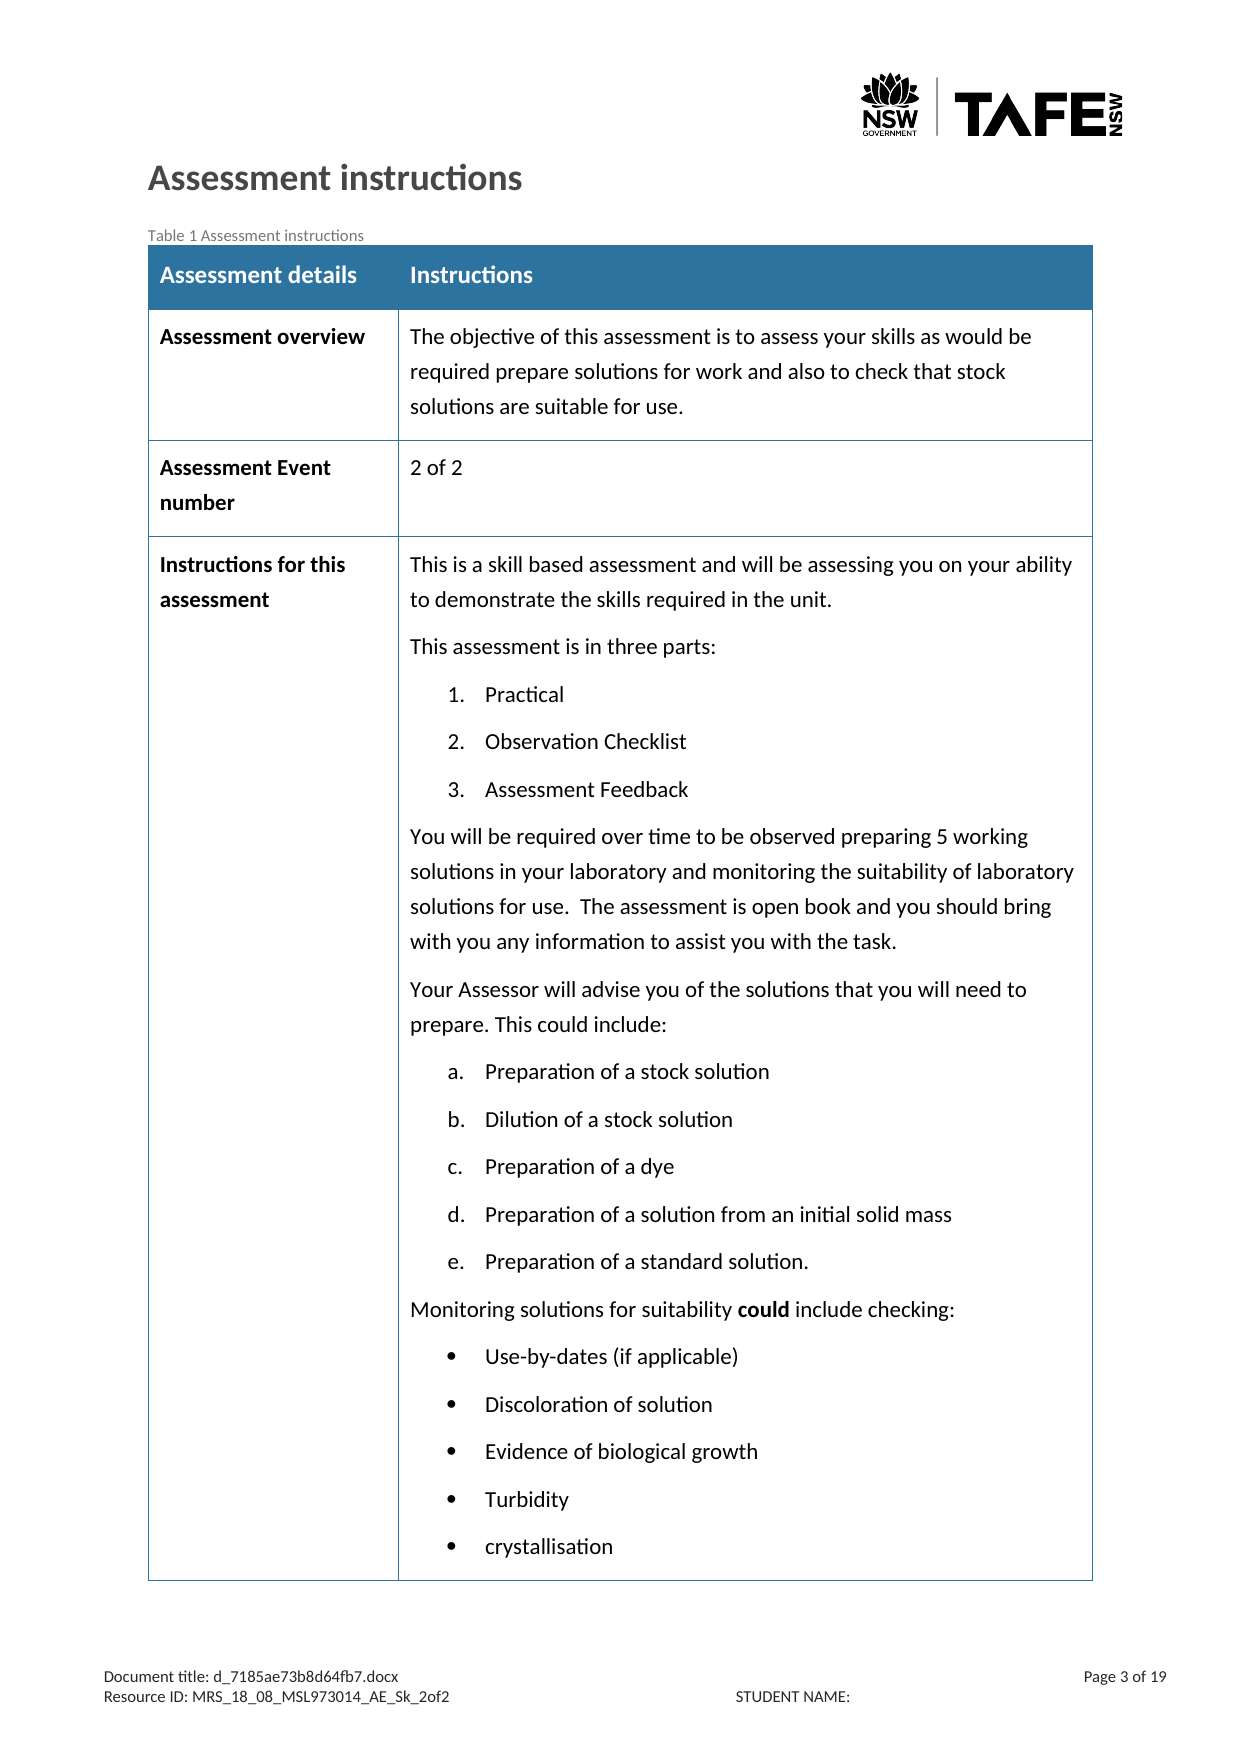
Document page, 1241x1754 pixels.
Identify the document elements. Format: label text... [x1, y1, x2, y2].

table_header Instructions [399, 246, 1092, 309]
table_cell Instructions for this assessment [149, 537, 398, 1580]
table_header Assessment details [149, 246, 398, 309]
table_cell The objective of this assessment is to assess your skills as would be required prepare solutions for work and also to check that stock solutions are suitable for use. [399, 310, 1092, 440]
subtitle Assessment instructions [148, 154, 1092, 200]
table_cell Assessment Event number [149, 441, 398, 536]
text Table 1 Assessment instructions [148, 225, 1092, 245]
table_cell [399, 537, 1092, 1580]
table_cell 2 of 2 [399, 441, 1092, 536]
picture [861, 71, 1123, 137]
table_cell Assessment overview [149, 310, 398, 440]
